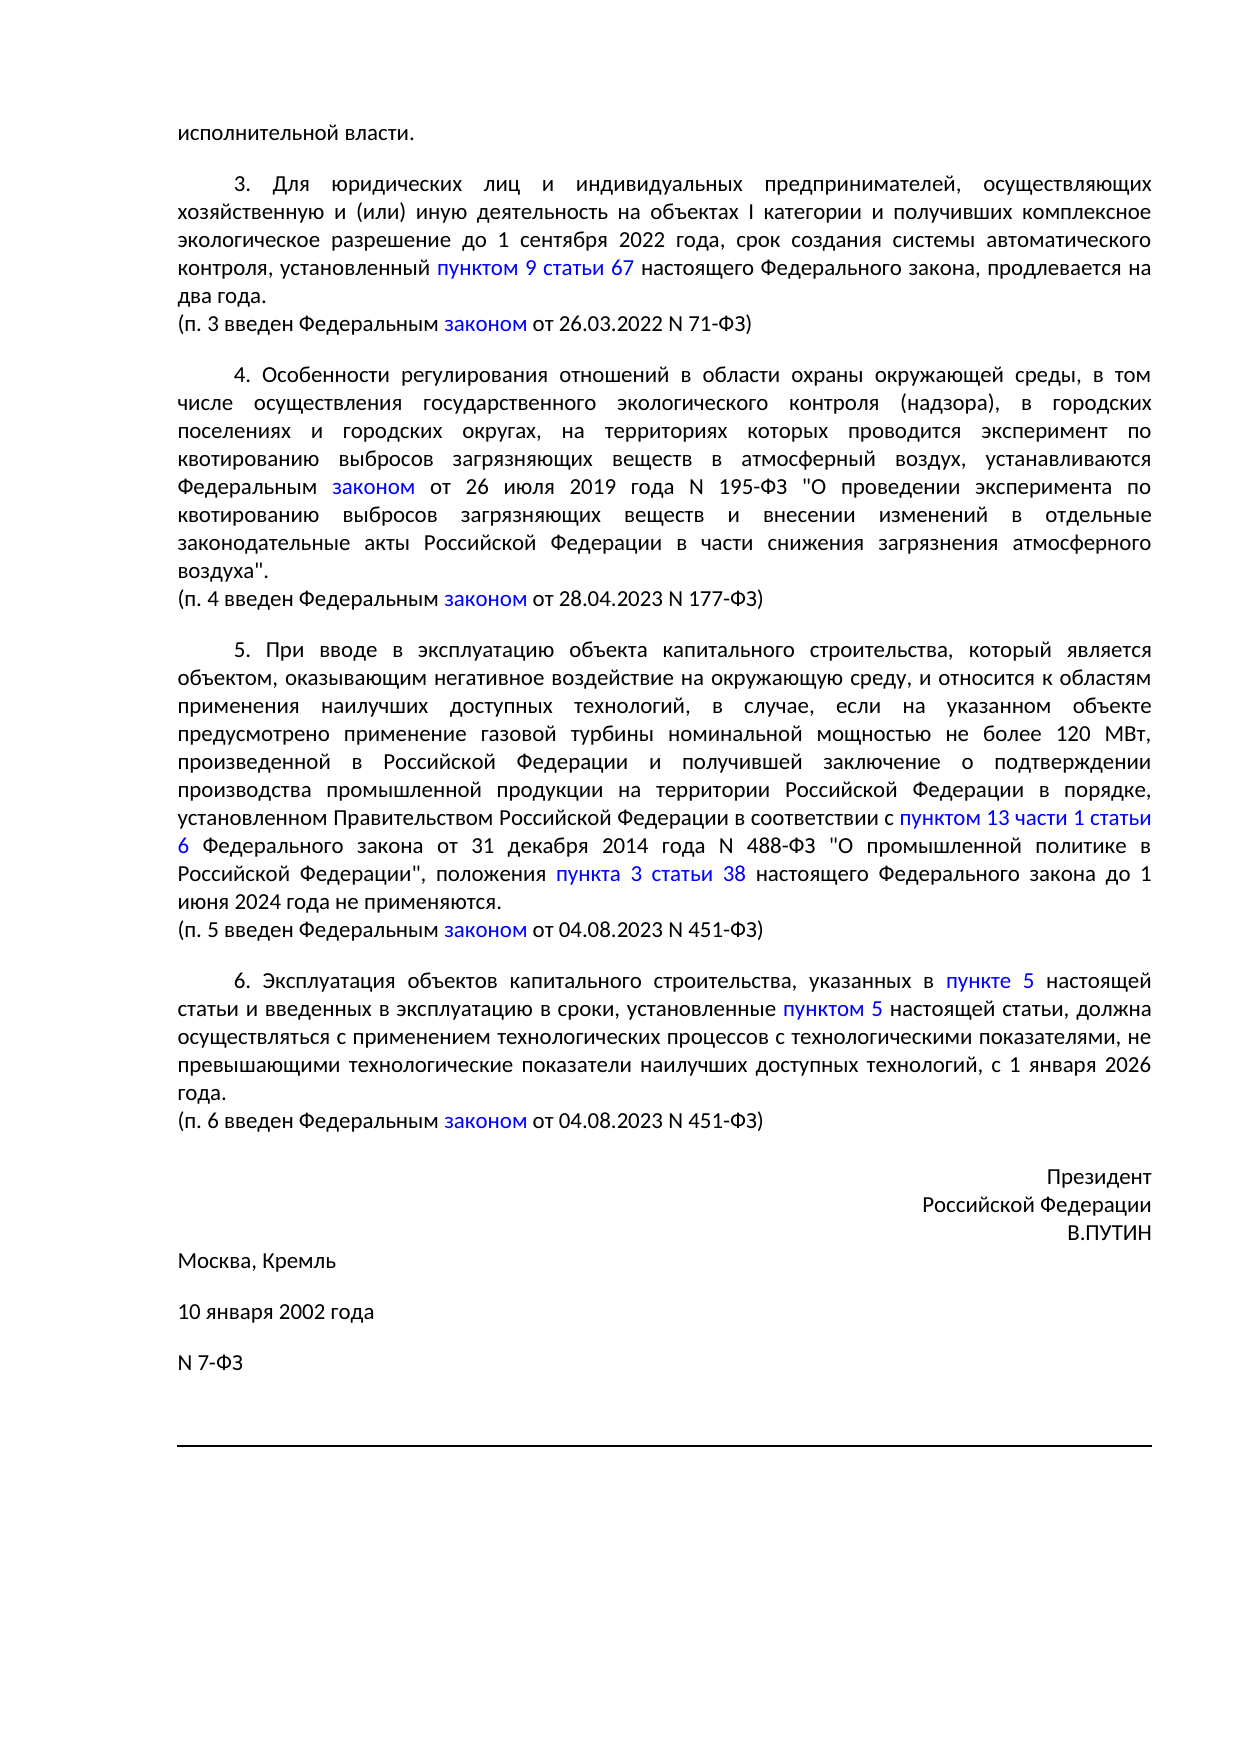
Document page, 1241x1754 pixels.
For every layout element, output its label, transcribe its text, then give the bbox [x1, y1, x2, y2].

text (п. 3 введен Федеральным законом от 26.03.2022 N 71-ФЗ) [177, 309, 1152, 337]
text 3. Для юридических лиц и индивидуальных предпринимателей, осуществляющих хозяйственную и (или) иную деятельность на объектах I категории и получивших комплексное экологическое разрешение до 1 сентября 2022 года, срок создания системы автоматического контроля, установленный пунктом 9 статьи 67 настоящего Федерального закона, продлевается на два года. [177, 169, 1152, 309]
text 4. Особенности регулирования отношений в области охраны окружающей среды, в том числе осуществления государственного экологического контроля (надзора), в городских поселениях и городских округах, на территориях которых проводится эксперимент по квотированию выбросов загрязняющих веществ в атмосферный воздух, устанавливаются Федеральным законом от 26 июля 2019 года N 195-ФЗ "О проведении эксперимента по квотированию выбросов загрязняющих веществ и внесении изменений в отдельные законодательные акты Российской Федерации в части снижения загрязнения атмосферного воздуха". [177, 360, 1152, 584]
text Москва, Кремль [177, 1247, 1152, 1274]
text (п. 5 введен Федеральным законом от 04.08.2023 N 451-ФЗ) [177, 915, 1152, 943]
text В.ПУТИН [177, 1218, 1152, 1247]
text N 7-ФЗ [177, 1348, 1152, 1376]
text 6. Эксплуатация объектов капитального строительства, указанных в пункте 5 настоящей статьи и введенных в эксплуатацию в сроки, установленные пунктом 5 настоящей статьи, должна осуществляться с применением технологических процессов с технологическими показателями, не превышающими технологические показатели наилучших доступных технологий, с 1 января 2026 года. [177, 966, 1152, 1106]
text Президент [177, 1162, 1152, 1191]
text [177, 118, 1152, 146]
text 10 января 2002 года [177, 1297, 1152, 1326]
text Российской Федерации [177, 1191, 1152, 1218]
text (п. 6 введен Федеральным законом от 04.08.2023 N 451-ФЗ) [177, 1106, 1152, 1134]
text (п. 4 введен Федеральным законом от 28.04.2023 N 177-ФЗ) [177, 584, 1152, 612]
text 5. При вводе в эксплуатацию объекта капитального строительства, который является объектом, оказывающим негативное воздействие на окружающую среду, и относится к областям применения наилучших доступных технологий, в случае, если на указанном объекте предусмотрено применение газовой турбины номинальной мощностью не более 120 МВт, произведенной в Российской Федерации и получившей заключение о подтверждении производства промышленной продукции на территории Российской Федерации в порядке, установленном Правительством Российской Федерации в соответствии с пунктом 13 части 1 статьи 6 Федерального закона от 31 декабря 2014 года N 488-ФЗ "О промышленной политике в Российской Федерации", положения пункта 3 статьи 38 настоящего Федерального закона до 1 июня 2024 года не применяются. [177, 635, 1152, 915]
